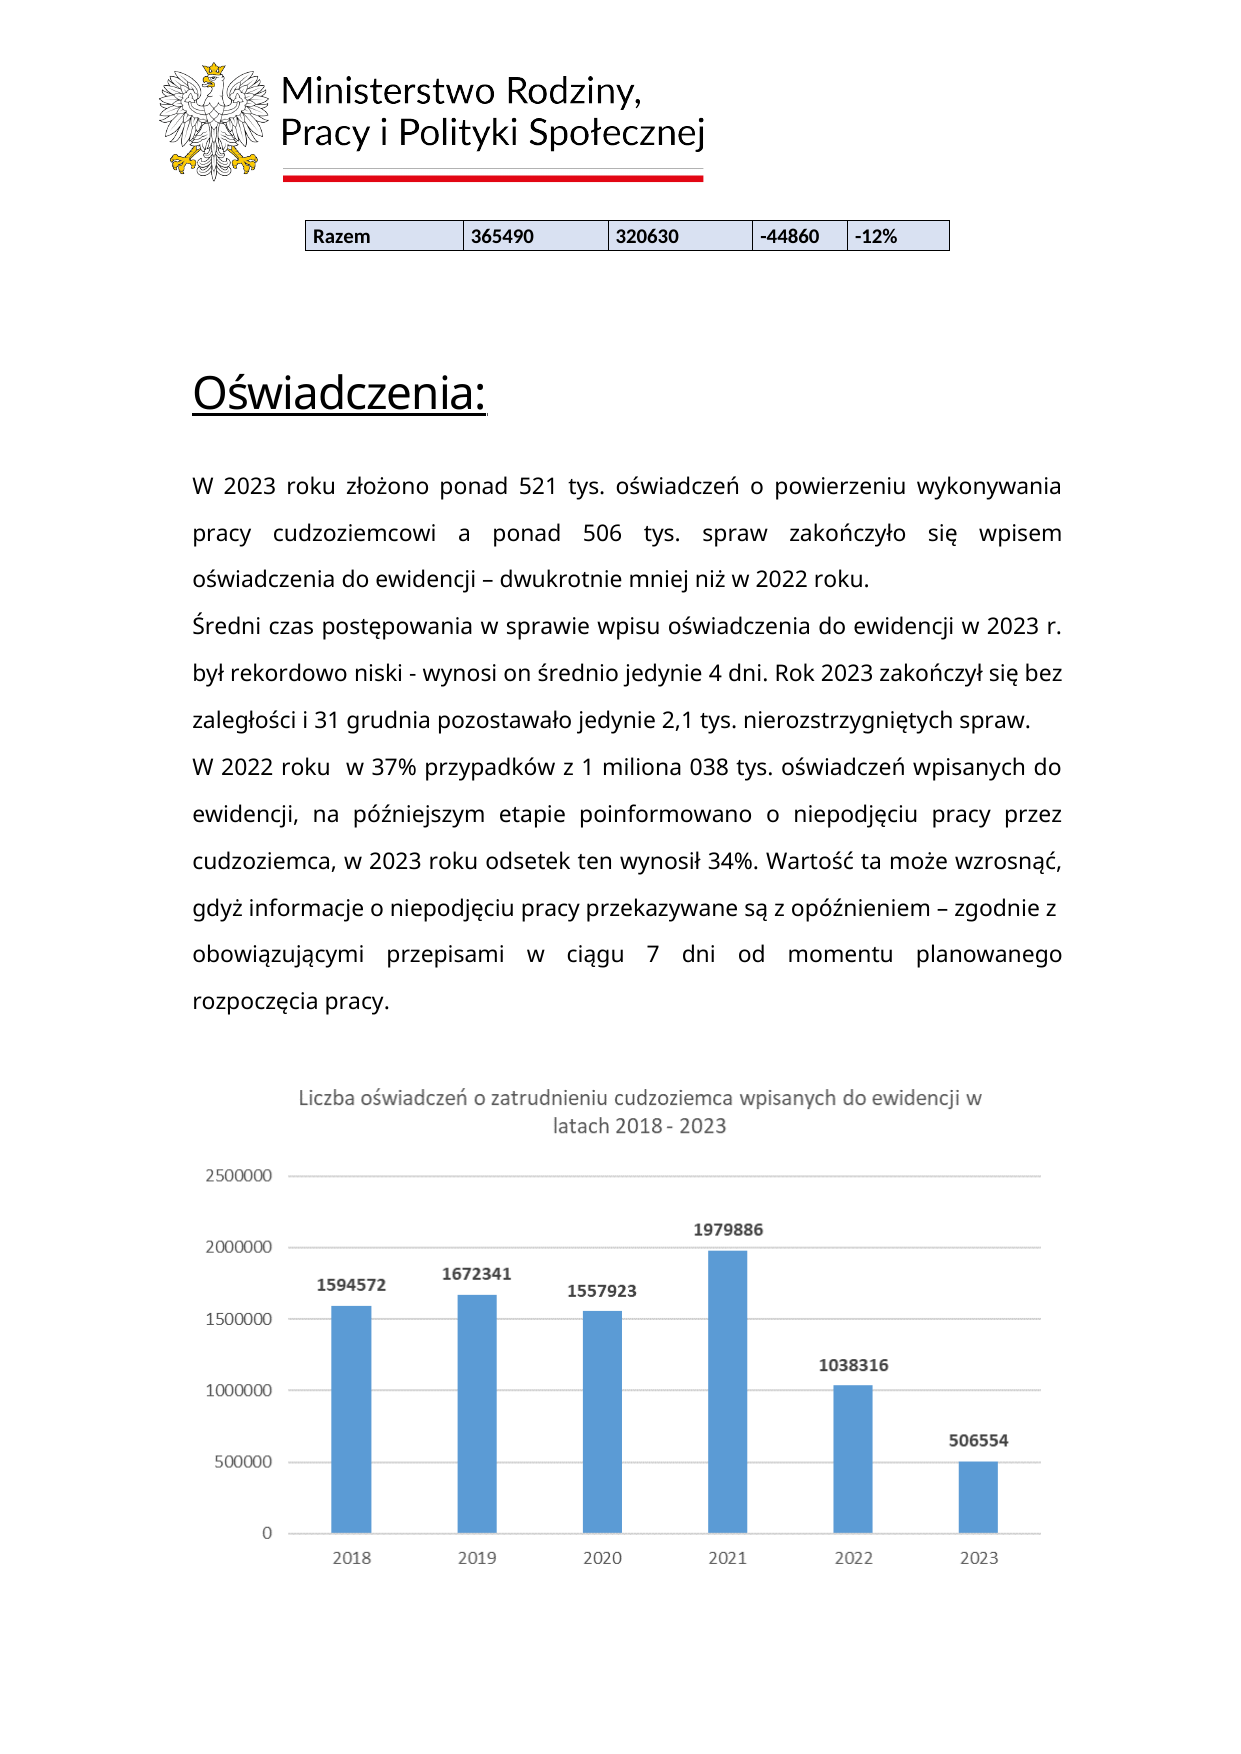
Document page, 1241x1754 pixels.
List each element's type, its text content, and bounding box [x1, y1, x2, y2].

table_cell -12% [848, 221, 949, 250]
picture [150, 53, 709, 188]
title Oświadczenia: [192, 360, 1063, 423]
table_cell 320630 [609, 221, 752, 250]
table_cell 365490 [464, 221, 608, 250]
text W 2023 roku złożono ponad 521 tys. oświadczeń o powierzeniu wykonywania pracy cudzoziemcowi a ponad 506 tys. spraw zakończyło się wpisem oświadczenia do ewidencji – dwukrotnie mniej niż w 2022 roku. [192, 470, 1063, 595]
picture [192, 1079, 1063, 1582]
table_cell -44860 [753, 221, 847, 250]
text W 2022 roku w 37% przypadków z 1 miliona 038 tys. oświadczeń wpisanych do ewidencji, na późniejszym etapie poinformowano o niepodjęciu pracy przez cudzoziemca, w 2023 roku odsetek ten wynosił 34%. Wartość ta może wzrosnąć, gdyż informacje o niepodjęciu pracy przekazywane są z opóźnieniem – zgodnie z obowiązującymi przepisami w ciągu 7 dni od momentu planowanego rozpoczęcia pracy. [192, 751, 1063, 1017]
text Średni czas postępowania w sprawie wpisu oświadczenia do ewidencji w 2023 r. był rekordowo niski - wynosi on średnio jedynie 4 dni. Rok 2023 zakończył się bez zaległości i 31 grudnia pozostawało jedynie 2,1 tys. nierozstrzygniętych spraw. [192, 610, 1063, 735]
table_cell Razem [306, 221, 463, 250]
